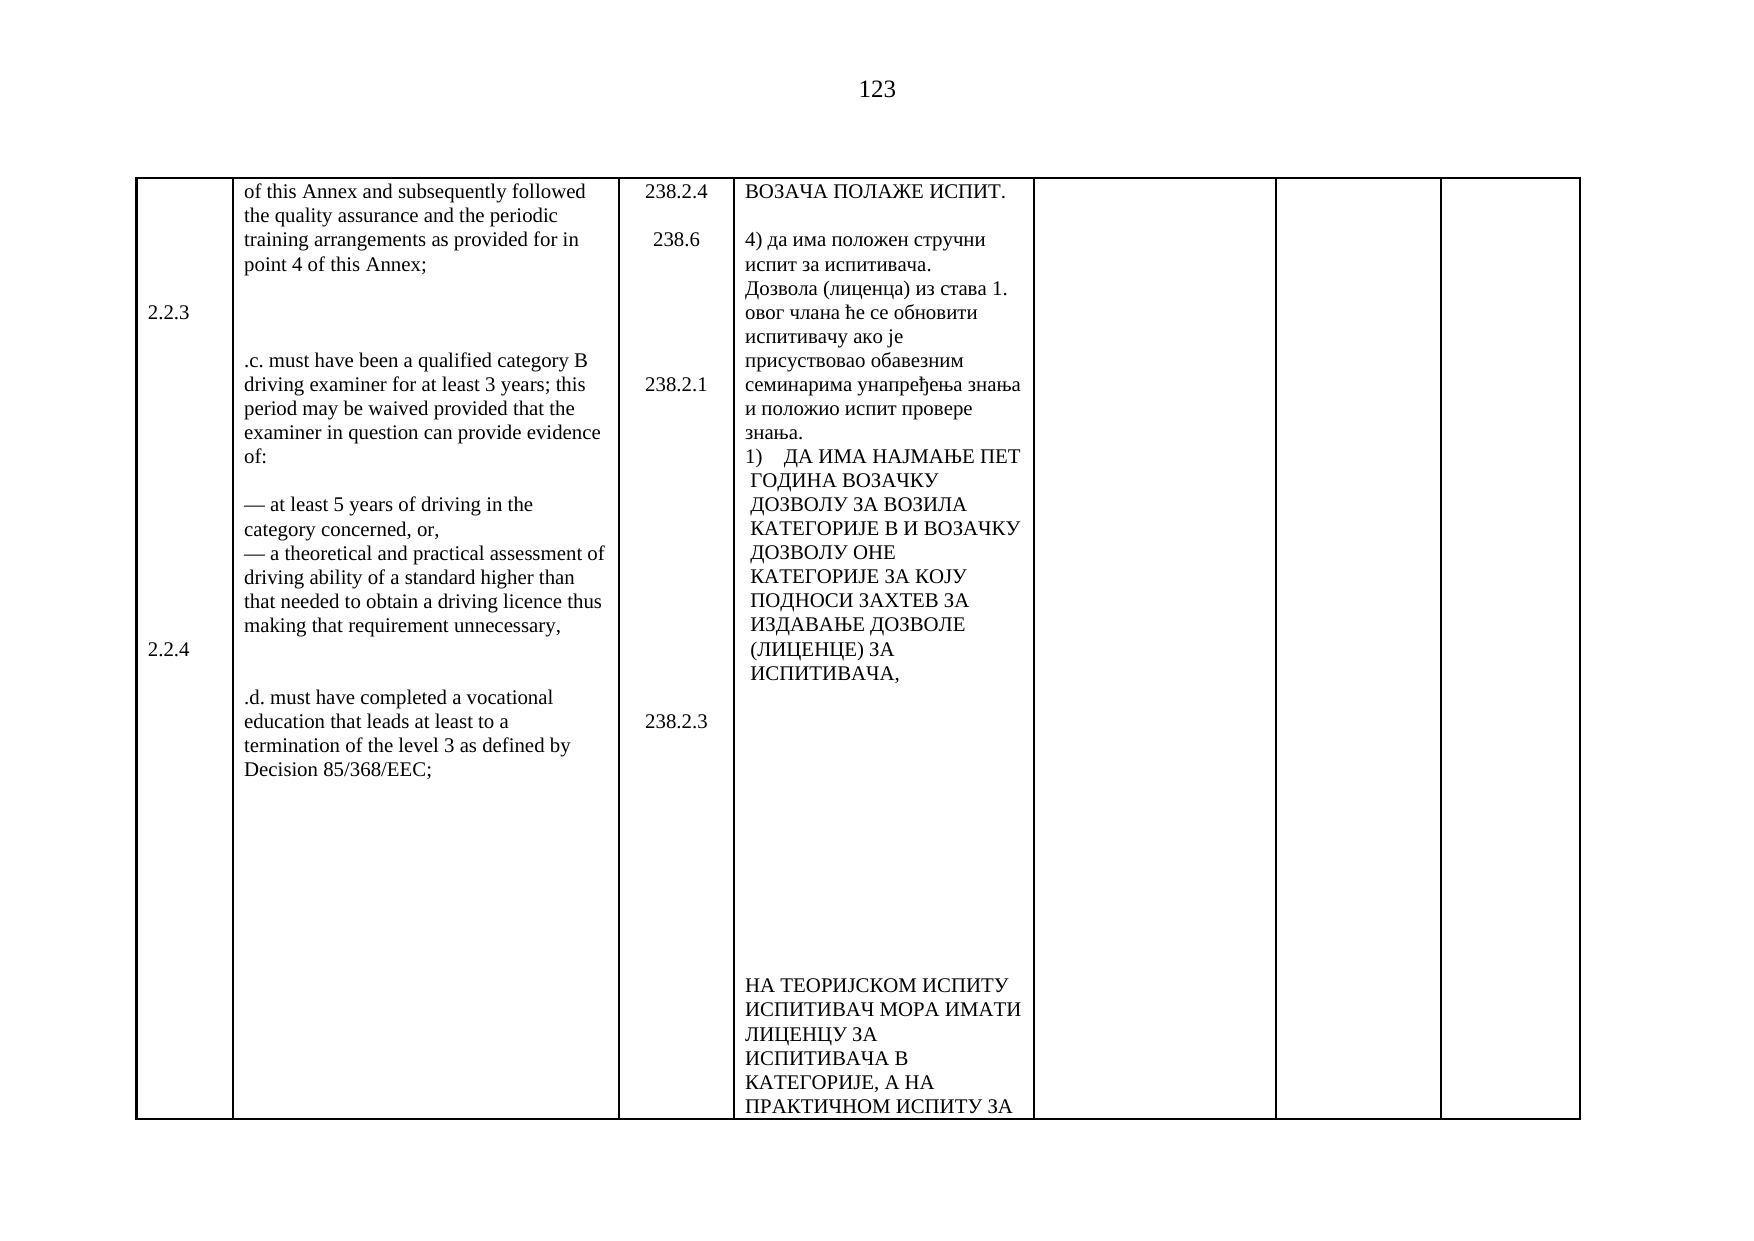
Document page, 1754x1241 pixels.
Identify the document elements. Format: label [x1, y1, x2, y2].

table_cell [1035, 179, 1275, 1118]
table_cell [1277, 179, 1440, 1118]
table_cell [1442, 179, 1579, 1118]
table_cell [234, 179, 618, 1118]
table_cell [620, 179, 733, 1118]
table_cell [138, 179, 232, 1118]
table_cell [735, 179, 1033, 1118]
